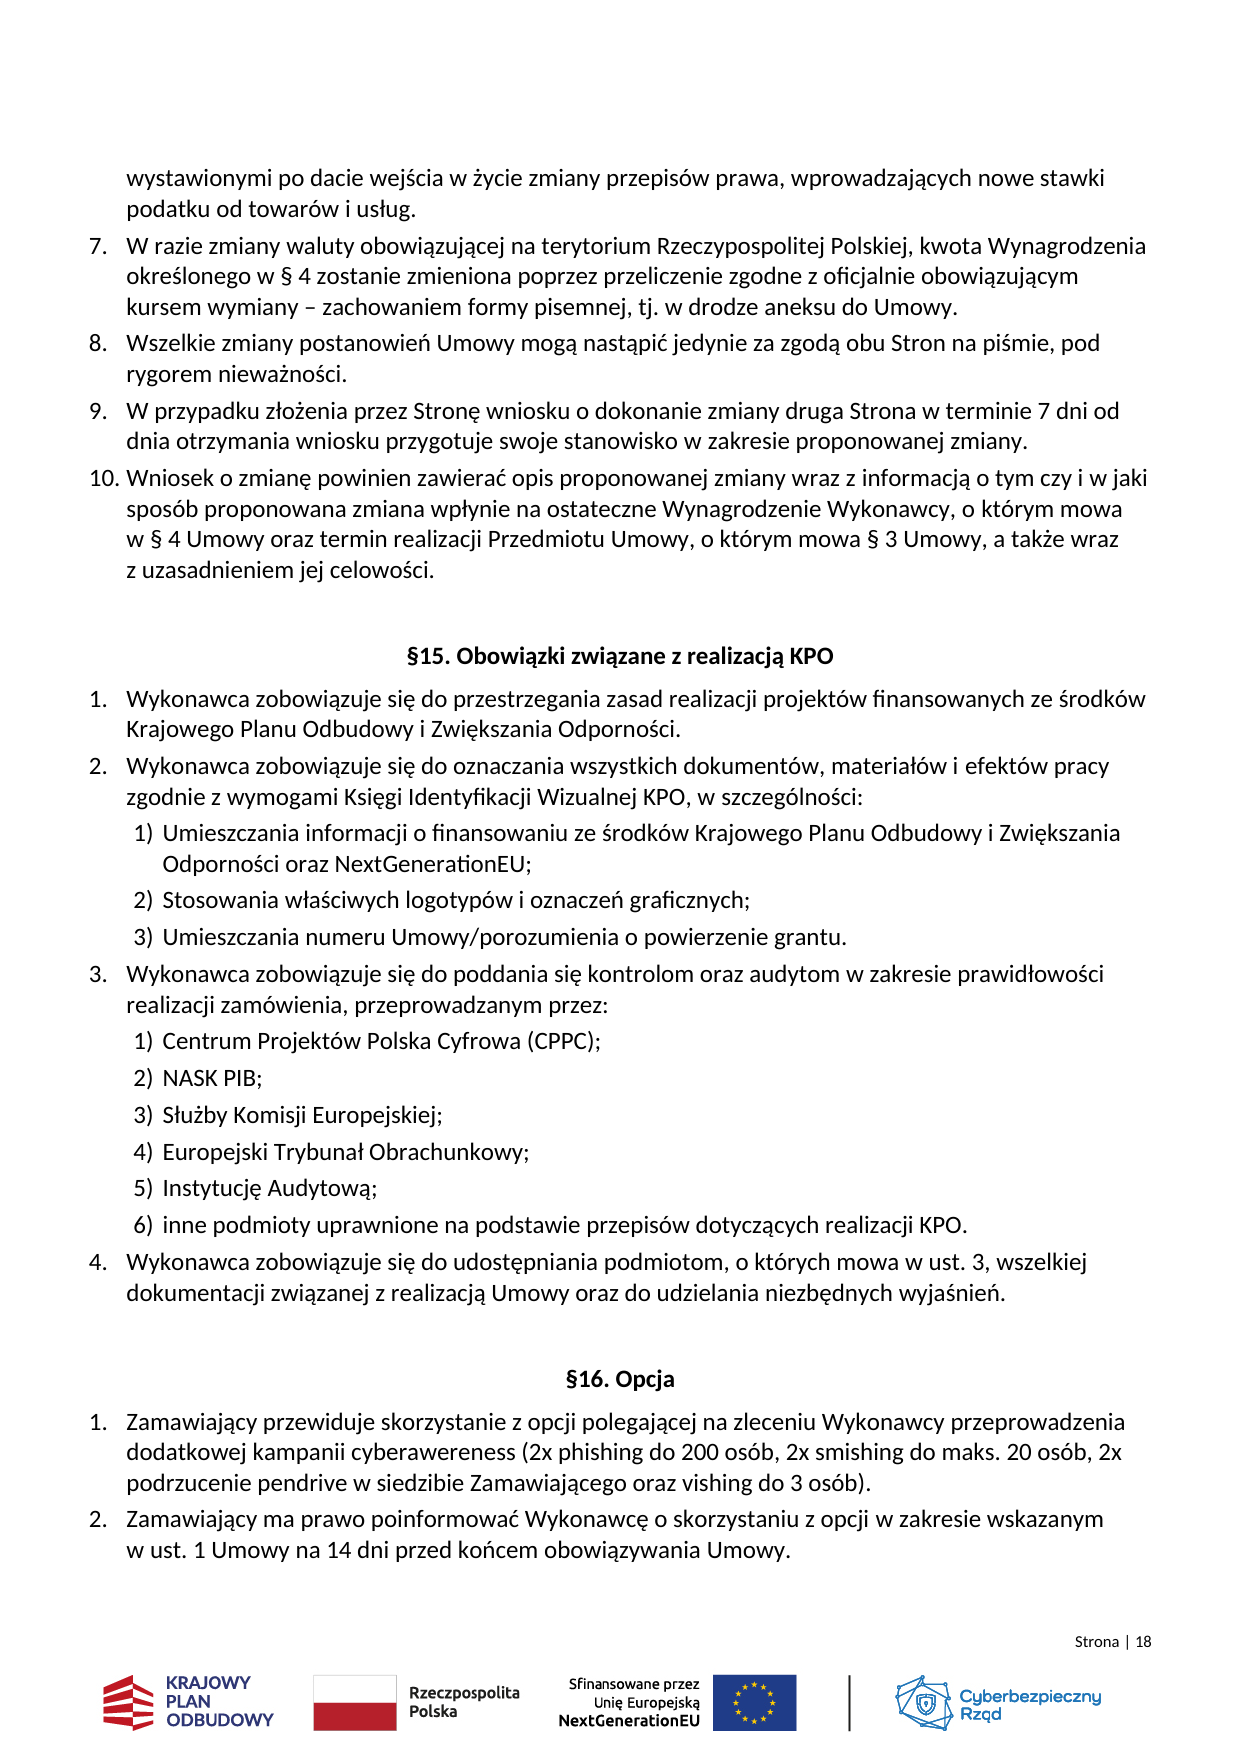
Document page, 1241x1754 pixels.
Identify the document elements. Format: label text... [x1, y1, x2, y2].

text §15. Obowiązki związane z realizacją KPO [89, 609, 1152, 670]
list inne podmioty uprawnione na podstawie przepisów dotyczących realizacji KPO. [133, 1209, 1152, 1240]
picture [88, 1659, 1118, 1746]
list Europejski Trybunał Obrachunkowy; [133, 1136, 1152, 1166]
list Wykonawca zobowiązuje się do przestrzegania zasad realizacji projektów finansowanych ze środków Krajowego Planu Odbudowy i Zwiększania Odporności. [89, 683, 1152, 744]
list NASK PIB; [133, 1062, 1152, 1093]
list Centrum Projektów Polska Cyfrowa (CPPC); [133, 1026, 1152, 1056]
list W razie zmiany waluty obowiązującej na terytorium Rzeczypospolitej Polskiej, kwota Wynagrodzenia określonego w § 4 zostanie zmieniona poprzez przeliczenie zgodne z oficjalnie obowiązującym kursem wymiany – zachowaniem formy pisemnej, tj. w drodze aneksu do Umowy. [89, 230, 1152, 321]
list Wykonawca zobowiązuje się do udostępniania podmiotom, o których mowa w ust. 3, wszelkiej dokumentacji związanej z realizacją Umowy oraz do udzielania niezbędnych wyjaśnień. [89, 1246, 1152, 1307]
list Instytucję Audytową; [133, 1173, 1152, 1203]
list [89, 162, 1152, 223]
list Służby Komisji Europejskiej; [133, 1099, 1152, 1129]
text §16. Opcja [89, 1332, 1152, 1393]
list Umieszczania informacji o finansowaniu ze środków Krajowego Planu Odbudowy i Zwiększania Odporności oraz NextGenerationEU; [133, 817, 1152, 878]
list Wszelkie zmiany postanowień Umowy mogą nastąpić jedynie za zgodą obu Stron na piśmie, pod rygorem nieważności. [89, 328, 1152, 389]
list Wykonawca zobowiązuje się do oznaczania wszystkich dokumentów, materiałów i efektów pracy zgodnie z wymogami Księgi Identyfikacji Wizualnej KPO, w szczególności: [89, 750, 1152, 811]
list Wykonawca zobowiązuje się do poddania się kontrolom oraz audytom w zakresie prawidłowości realizacji zamówienia, przeprowadzanym przez: [89, 958, 1152, 1019]
list Wniosek o zmianę powinien zawierać opis proponowanej zmiany wraz z informacją o tym czy i w jaki sposób proponowana zmiana wpłynie na ostateczne Wynagrodzenie Wykonawcy, o którym mowa w § 4 Umowy oraz termin realizacji Przedmiotu Umowy, o którym mowa § 3 Umowy, a także wraz z uzasadnieniem jej celowości. [89, 462, 1152, 584]
list Zamawiający ma prawo poinformować Wykonawcę o skorzystaniu z opcji w zakresie wskazanym w ust. 1 Umowy na 14 dni przed końcem obowiązywania Umowy. [89, 1503, 1152, 1564]
list Umieszczania numeru Umowy/porozumienia o powierzenie grantu. [133, 921, 1152, 952]
list W przypadku złożenia przez Stronę wniosku o dokonanie zmiany druga Strona w terminie 7 dni od dnia otrzymania wniosku przygotuje swoje stanowisko w zakresie proponowanej zmiany. [89, 395, 1152, 456]
list Zamawiający przewiduje skorzystanie z opcji polegającej na zleceniu Wykonawcy przeprowadzenia dodatkowej kampanii cyberawereness (2x phishing do 200 osób, 2x smishing do maks. 20 osób, 2x podrzucenie pendrive w siedzibie Zamawiającego oraz vishing do 3 osób). [89, 1406, 1152, 1497]
list Stosowania właściwych logotypów i oznaczeń graficznych; [133, 885, 1152, 915]
